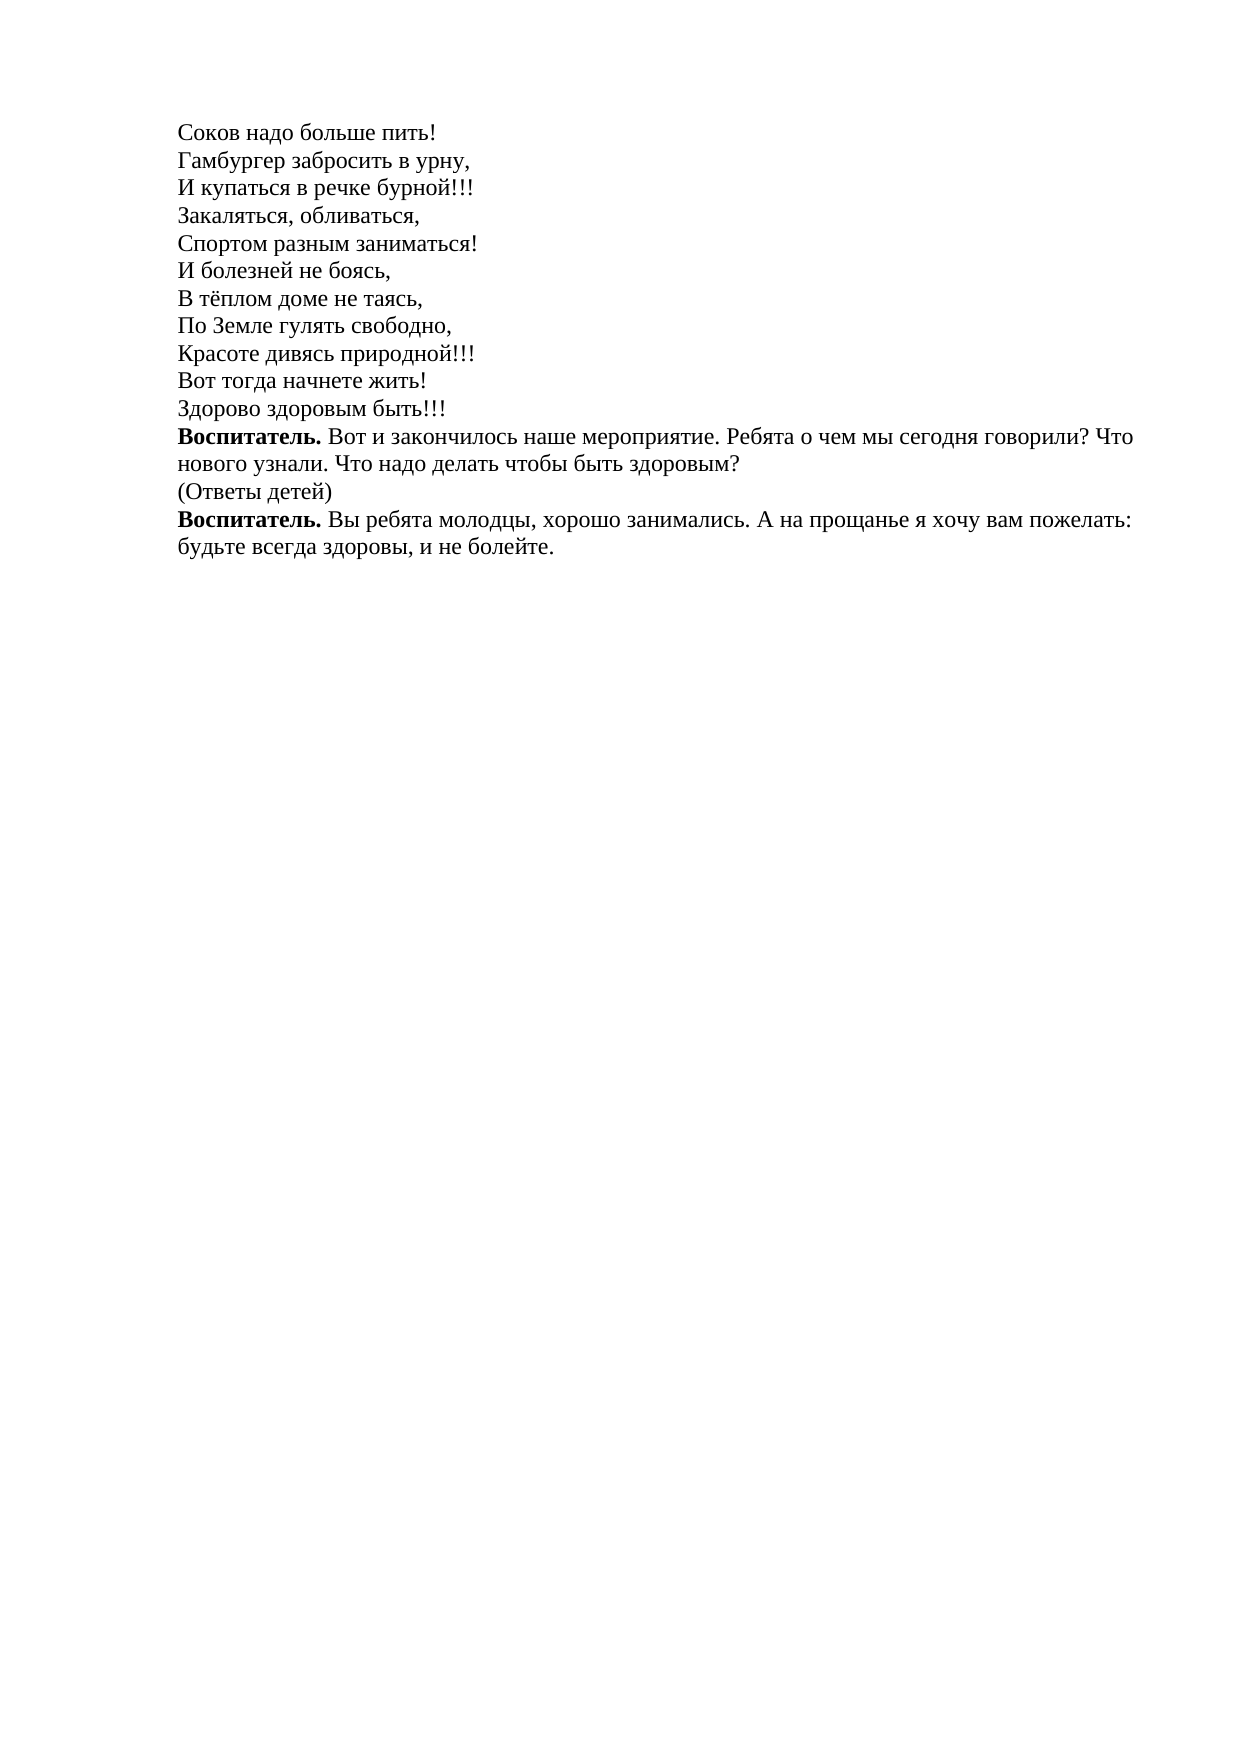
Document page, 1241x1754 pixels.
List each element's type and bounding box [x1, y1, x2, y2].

text [177, 118, 1152, 560]
